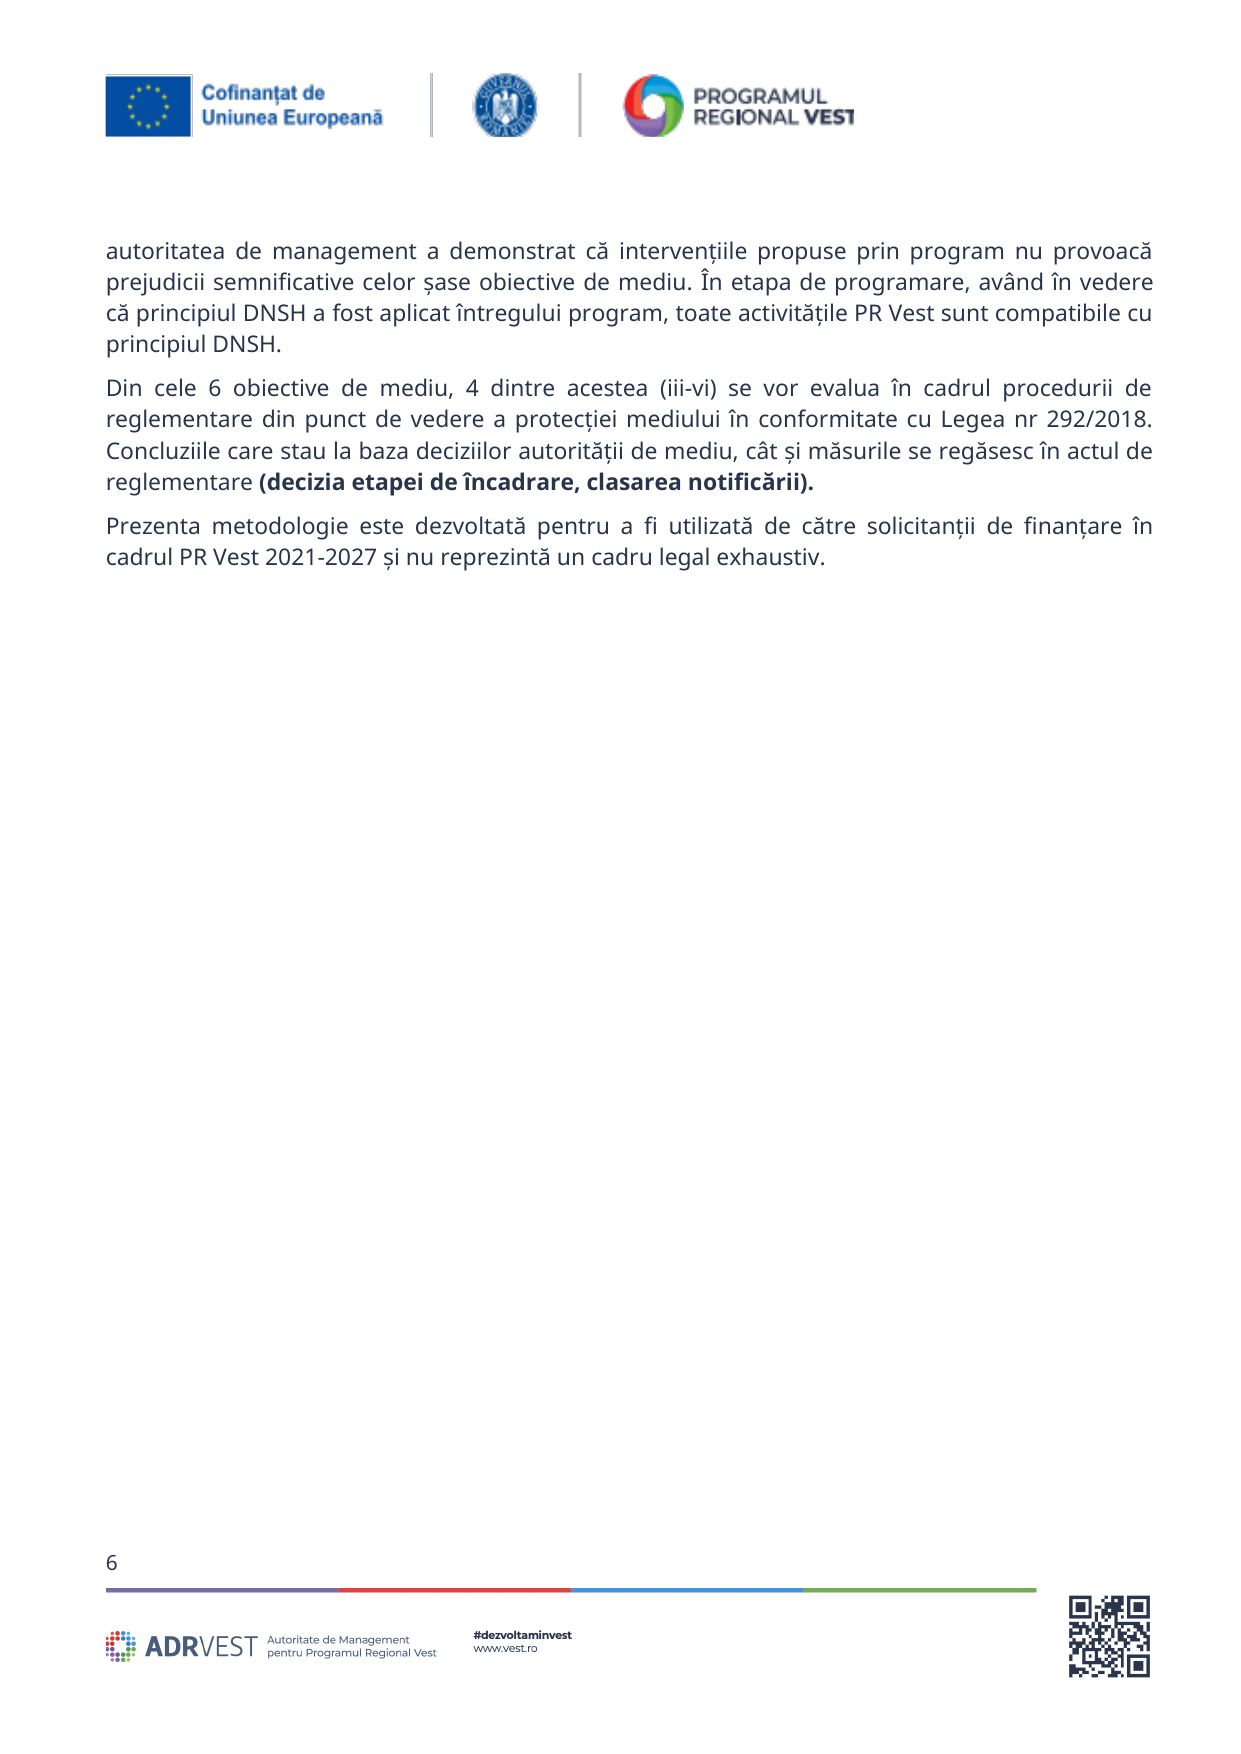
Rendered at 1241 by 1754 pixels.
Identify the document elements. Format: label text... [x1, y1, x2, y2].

picture [105, 1576, 1154, 1681]
text Din cele 6 obiective de mediu, 4 dintre acestea (iii-vi) se vor evalua în cadrul procedurii de reglementare din punct de vedere a protecției mediului în conformitate cu Legea nr 292/2018. Concluziile care stau la baza deciziilor autorității de mediu, cât și măsurile se regăsesc în actul de reglementare (decizia etapei de încadrare, clasarea notificării). [106, 372, 1154, 497]
text Prezenta metodologie este dezvoltată pentru a fi utilizată de către solicitanții de finanțare în cadrul PR Vest 2021-2027 și nu reprezintă un cadru legal exhaustiv. [106, 509, 1154, 572]
